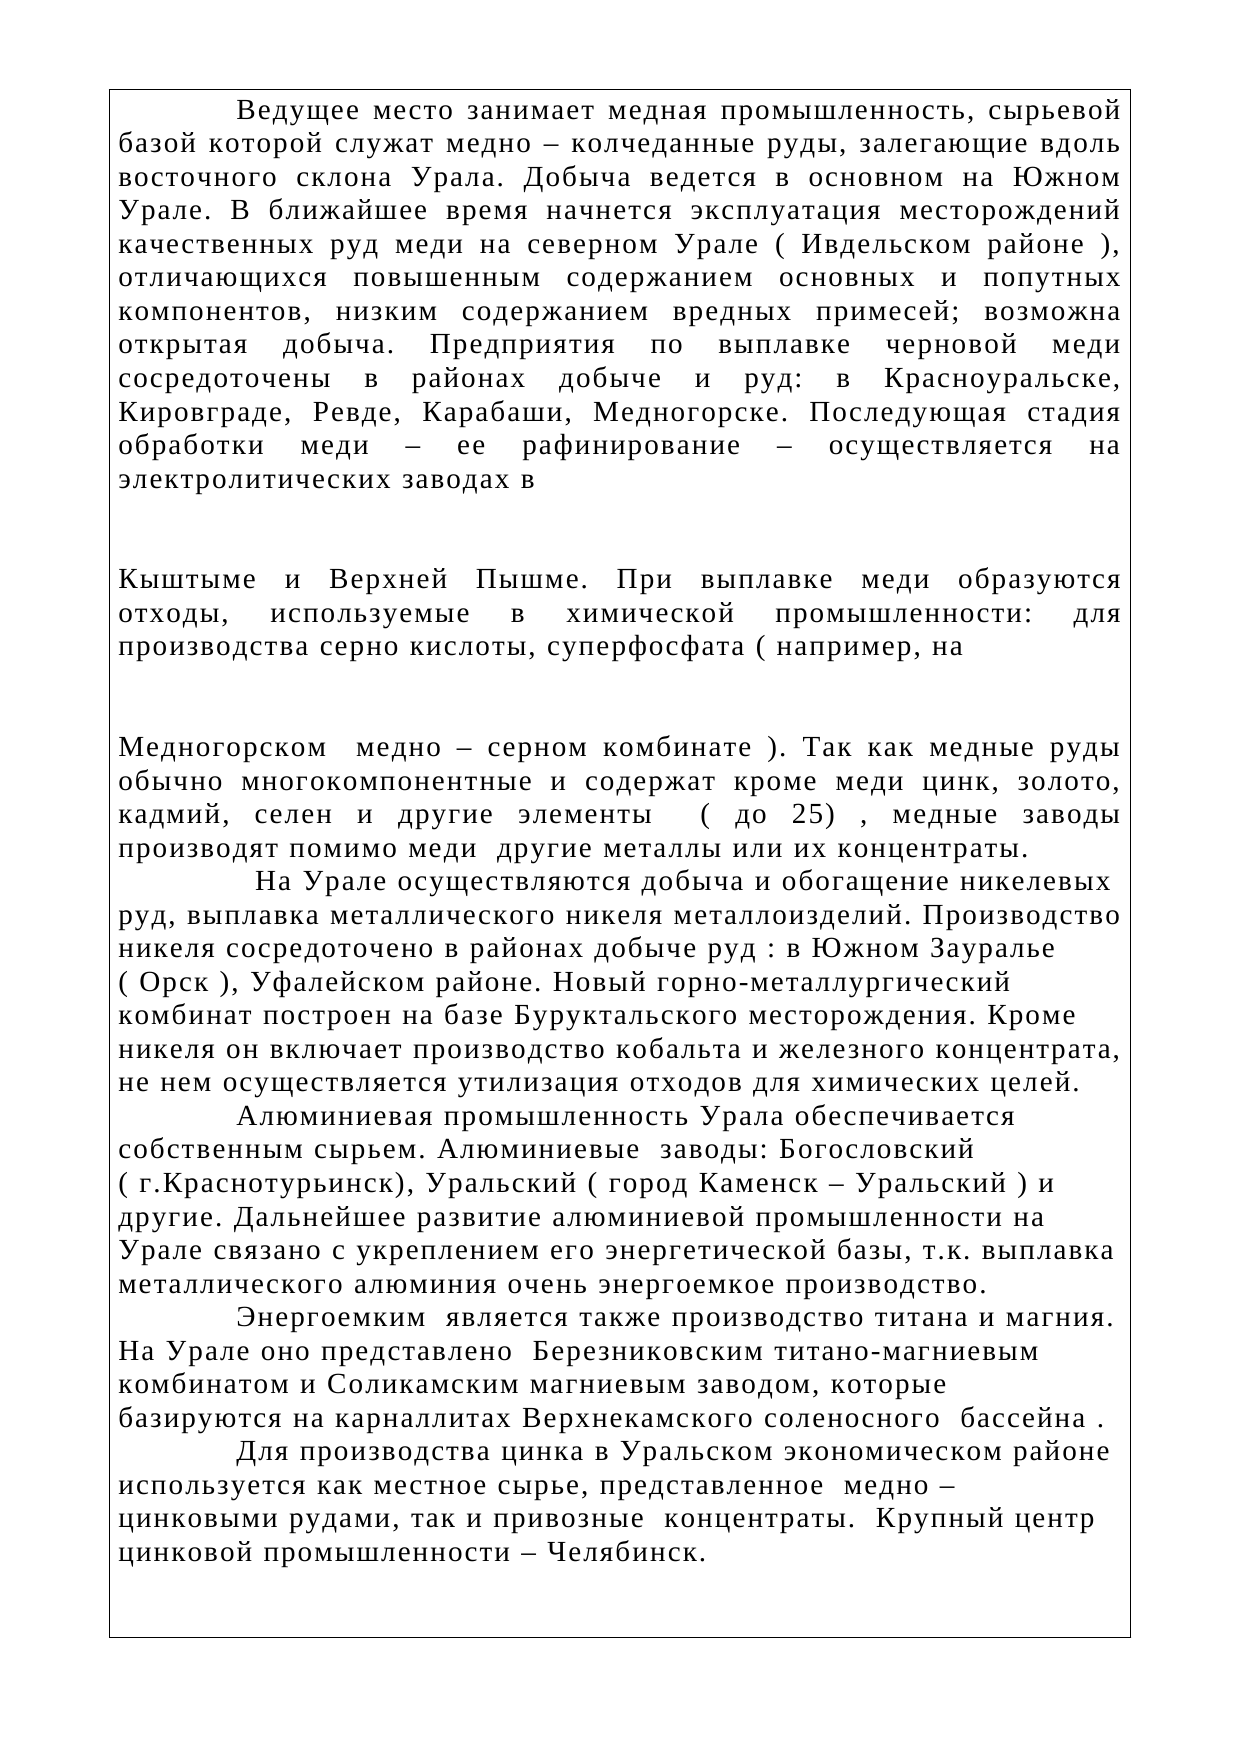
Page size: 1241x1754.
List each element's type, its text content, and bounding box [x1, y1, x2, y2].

text Ведущее место занимает медная промышленность, сырьевой базой которой служат медно – колчеданные руды, залегающие вдоль восточного склона Урала. Добыча ведется в основном на Южном Урале. В ближайшее время начнется эксплуатация месторождений качественных руд меди на северном Урале ( Ивдельском районе ), отличающихся повышенным содержанием основных и попутных компонентов, низким содержанием вредных примесей; возможна открытая добыча. Предприятия по выплавке черновой меди сосредоточены в районах добыче и руд: в Красноуральске, Кировграде, Ревде, Карабаши, Медногорске. Последующая стадия обработки меди – ее рафинирование – осуществляется на электролитических заводах в [110, 90, 1130, 494]
text Алюминиевая промышленность Урала обеспечивается собственным сырьем. Алюминиевые заводы: Богословский ( г.Краснотурьинск), Уральский ( город Каменск – Уральский ) и другие. Дальнейшее развитие алюминиевой промышленности на Урале связано с укреплением его энергетической базы, т.к. выплавка металлического алюминия очень энергоемкое производство. [118, 1098, 1122, 1299]
text Энергоемким является также производство титана и магния. На Урале оно представлено Березниковским титано-магниевым комбинатом и Соликамским магниевым заводом, которые базируются на карналлитах Верхнекамского соленосного бассейна . [118, 1299, 1122, 1433]
text Для производства цинка в Уральском экономическом районе используется как местное сырье, представленное медно – цинковыми рудами, так и привозные концентраты. Крупный центр цинковой промышленности – Челябинск. [118, 1433, 1122, 1568]
text Кыштыме и Верхней Пышме. При выплавке меди образуются отходы, используемые в химической промышленности: для производства серно кислоты, суперфосфата ( например, на [118, 561, 1122, 662]
text На Урале осуществляются добыча и обогащение никелевых руд, выплавка металлического никеля металлоизделий. Производство никеля сосредоточено в районах добыче руд : в Южном Зауралье ( Орск ), Уфалейском районе. Новый горно-металлургический комбинат построен на базе Буруктальского месторождения. Кроме никеля он включает производство кобальта и железного концентрата, не нем осуществляется утилизация отходов для химических целей. [118, 863, 1122, 1098]
text Медногорском медно – серном комбинате ). Так как медные руды обычно многокомпонентные и содержат кроме меди цинк, золото, кадмий, селен и другие элементы ( до 25) , медные заводы производят помимо меди другие металлы или их концентраты. [118, 729, 1122, 863]
